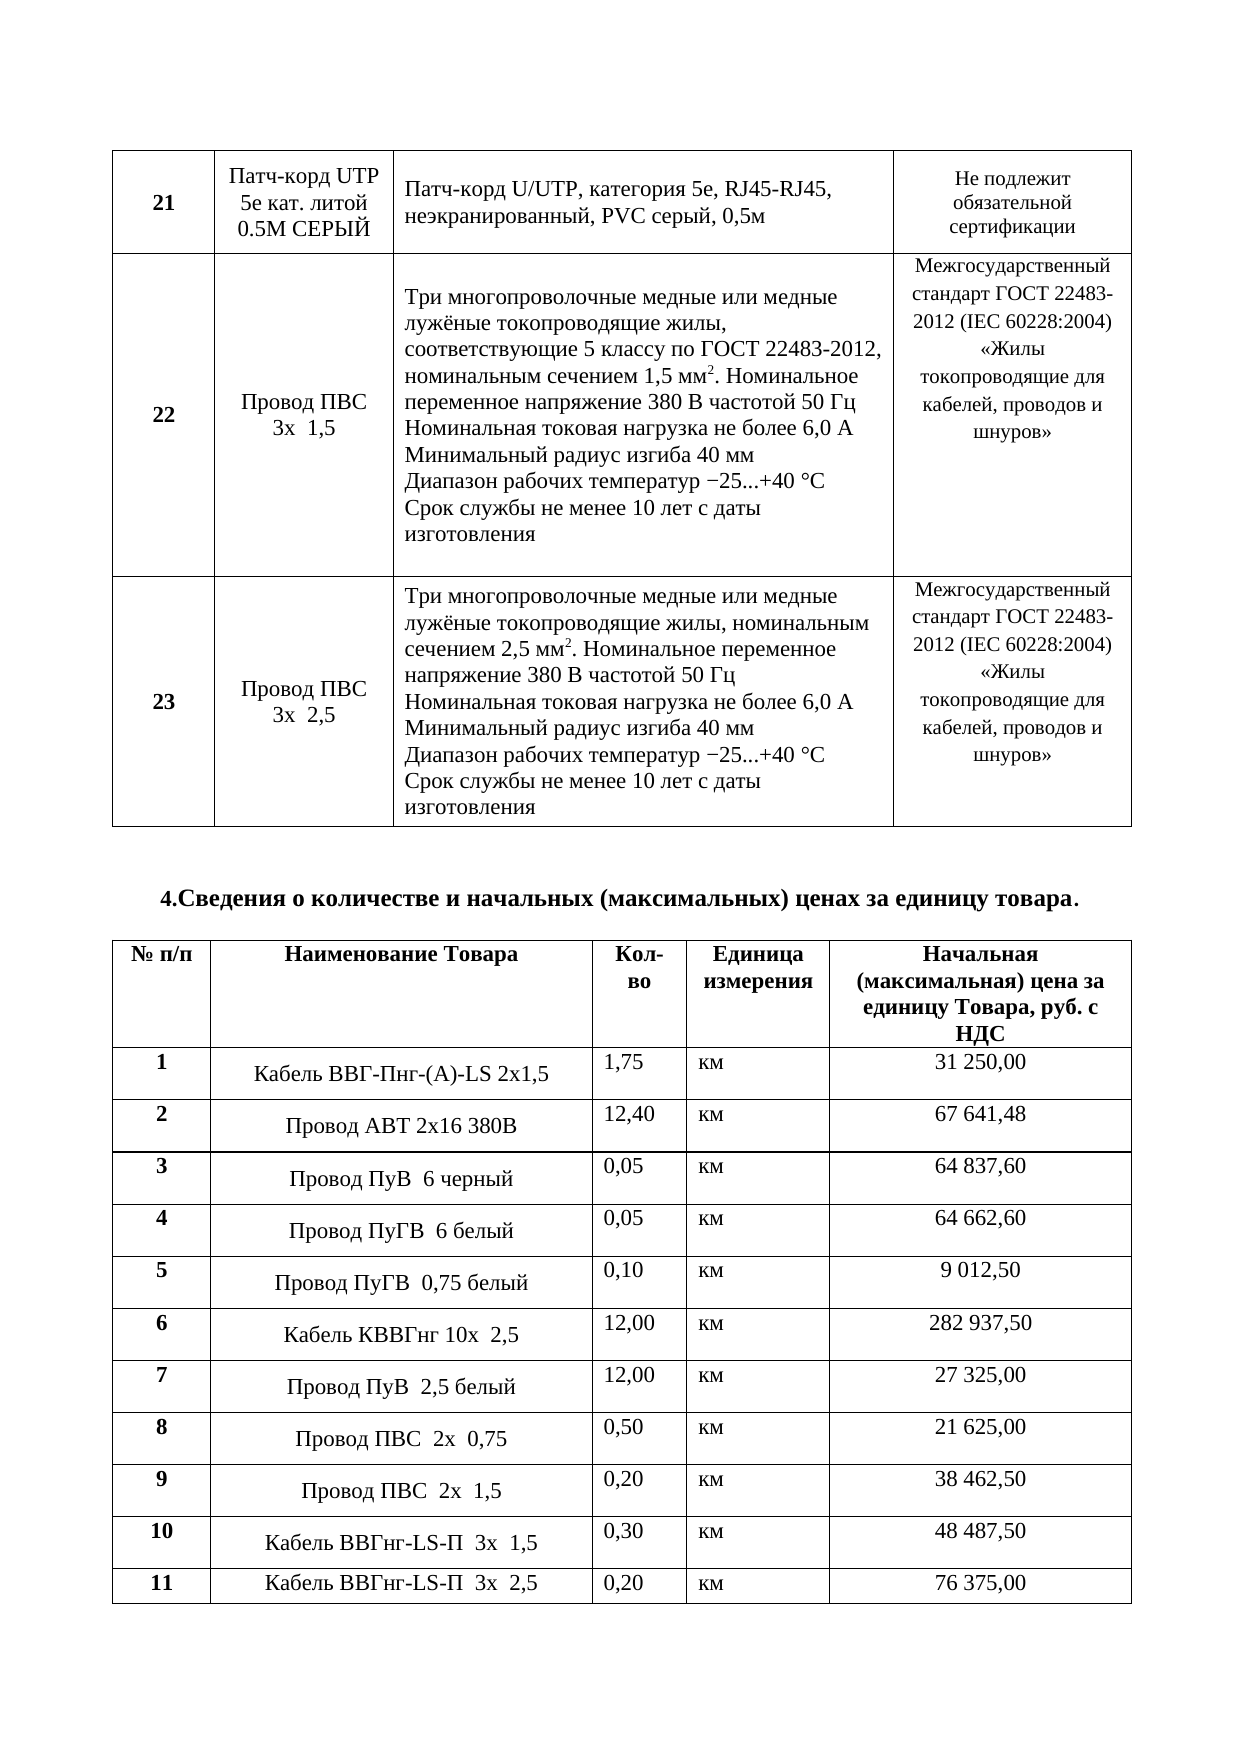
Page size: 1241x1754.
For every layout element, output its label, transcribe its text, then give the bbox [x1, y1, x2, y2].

table_cell 282 937,50 [830, 1309, 1131, 1360]
table_header Кол-во [593, 941, 686, 1047]
table_cell 0,50 [593, 1413, 686, 1464]
table_cell 1 [113, 1048, 210, 1099]
table_cell км [687, 1205, 829, 1256]
table_cell Три многопроволочные медные или медные лужёные токопроводящие жилы, номинальным сечением 2,5 мм2. Номинальное переменное напряжение 380 В частотой 50 Гц Номинальная токовая нагрузка не более 6,0 А Минимальный радиус изгиба 40 мм Диапазон рабочих температур −25...+40 °C Срок службы не менее 10 лет с даты изготовления [394, 577, 893, 826]
table_cell Провод ПВС 3х 1,5 [215, 254, 393, 576]
table_cell 6 [113, 1309, 210, 1360]
table_cell Провод ПВС 3х 2,5 [215, 577, 393, 826]
table_cell 12,00 [593, 1309, 686, 1360]
table_cell Провод АВТ 2х16 380В [211, 1100, 592, 1151]
table_cell Три многопроволочные медные или медные лужёные токопроводящие жилы, соответствующие 5 классу по ГОСТ 22483-2012, номинальным сечением 1,5 мм2. Номинальное переменное напряжение 380 В частотой 50 Гц Номинальная токовая нагрузка не более 6,0 А Минимальный радиус изгиба 40 мм Диапазон рабочих температур −25...+40 °C Срок службы не менее 10 лет с даты изготовления [394, 254, 893, 576]
table_cell 0,05 [593, 1153, 686, 1203]
table_cell Пaтч-корд U/UTP, категория 5e, RJ45-RJ45, неэкранированный, PVC серый, 0,5м [394, 151, 893, 252]
table_cell 11 [113, 1569, 210, 1603]
table_cell Провод ПуВ 6 черный [211, 1153, 592, 1203]
table_cell км [687, 1257, 829, 1308]
table_header Единица измерения [687, 941, 829, 1047]
table_cell 31 250,00 [830, 1048, 1131, 1099]
table_cell Кабель ВВГ-Пнг-(А)-LS 2х1,5 [211, 1048, 592, 1099]
table_header № п/п [113, 941, 210, 1047]
table_cell км [687, 1153, 829, 1203]
table_cell км [687, 1517, 829, 1568]
table_cell Кабель КВВГнг 10х 2,5 [211, 1309, 592, 1360]
table_cell 76 375,00 [830, 1569, 1131, 1603]
table_cell 23 [113, 577, 214, 826]
table_cell 48 487,50 [830, 1517, 1131, 1568]
table_cell км [687, 1309, 829, 1360]
table_cell 10 [113, 1517, 210, 1568]
table_cell 2 [113, 1100, 210, 1151]
table_cell км [687, 1413, 829, 1464]
table_header Наименование Товара [211, 941, 592, 1047]
table_cell Провод ПуГВ 6 белый [211, 1205, 592, 1256]
table_cell 0,05 [593, 1205, 686, 1256]
table_cell км [687, 1361, 829, 1412]
table_cell км [687, 1465, 829, 1516]
table_cell 9 012,50 [830, 1257, 1131, 1308]
table_cell 8 [113, 1413, 210, 1464]
table_cell 64 837,60 [830, 1153, 1131, 1203]
table_cell 3 [113, 1153, 210, 1203]
table_cell км [687, 1569, 829, 1603]
table_cell 1,75 [593, 1048, 686, 1099]
table_cell 7 [113, 1361, 210, 1412]
table_cell Патч-корд UTP 5e кат. литой 0.5М СЕРЫЙ [215, 151, 393, 252]
table_cell Провод ПВС 2х 1,5 [211, 1465, 592, 1516]
table_cell 0,10 [593, 1257, 686, 1308]
table_cell Провод ПуГВ 0,75 белый [211, 1257, 592, 1308]
table_cell Провод ПВС 2х 0,75 [211, 1413, 592, 1464]
table_cell 12,40 [593, 1100, 686, 1151]
table_cell Межгосударственный стандарт ГОСТ 22483-2012 (IEC 60228:2004) «Жилы токопроводящие для кабелей, проводов и шнуров» [894, 577, 1131, 826]
table_cell 38 462,50 [830, 1465, 1131, 1516]
table_cell 27 325,00 [830, 1361, 1131, 1412]
table_cell 12,00 [593, 1361, 686, 1412]
table_cell Кабель ВВГнг-LS-П 3х 1,5 [211, 1517, 592, 1568]
text 4.Сведения о количестве и начальных (максимальных) ценах за единицу товара. [112, 878, 1128, 913]
table_cell 21 [113, 151, 214, 252]
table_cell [211, 1569, 592, 1603]
table_cell 0,20 [593, 1465, 686, 1516]
table_cell 9 [113, 1465, 210, 1516]
table_cell 4 [113, 1205, 210, 1256]
table_cell 5 [113, 1257, 210, 1308]
table_cell 64 662,60 [830, 1205, 1131, 1256]
table_cell 0,20 [593, 1569, 686, 1603]
table_cell Провод ПуВ 2,5 белый [211, 1361, 592, 1412]
table_cell Межгосударственный стандарт ГОСТ 22483-2012 (IEC 60228:2004) «Жилы токопроводящие для кабелей, проводов и шнуров» [894, 254, 1131, 576]
table_header Начальная (максимальная) цена за единицу Товара, руб. с НДС [830, 941, 1131, 1047]
table_cell 21 625,00 [830, 1413, 1131, 1464]
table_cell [894, 151, 1131, 252]
table_cell 0,30 [593, 1517, 686, 1568]
table_cell км [687, 1048, 829, 1099]
table_cell 22 [113, 254, 214, 576]
table_cell км [687, 1100, 829, 1151]
table_cell 67 641,48 [830, 1100, 1131, 1151]
